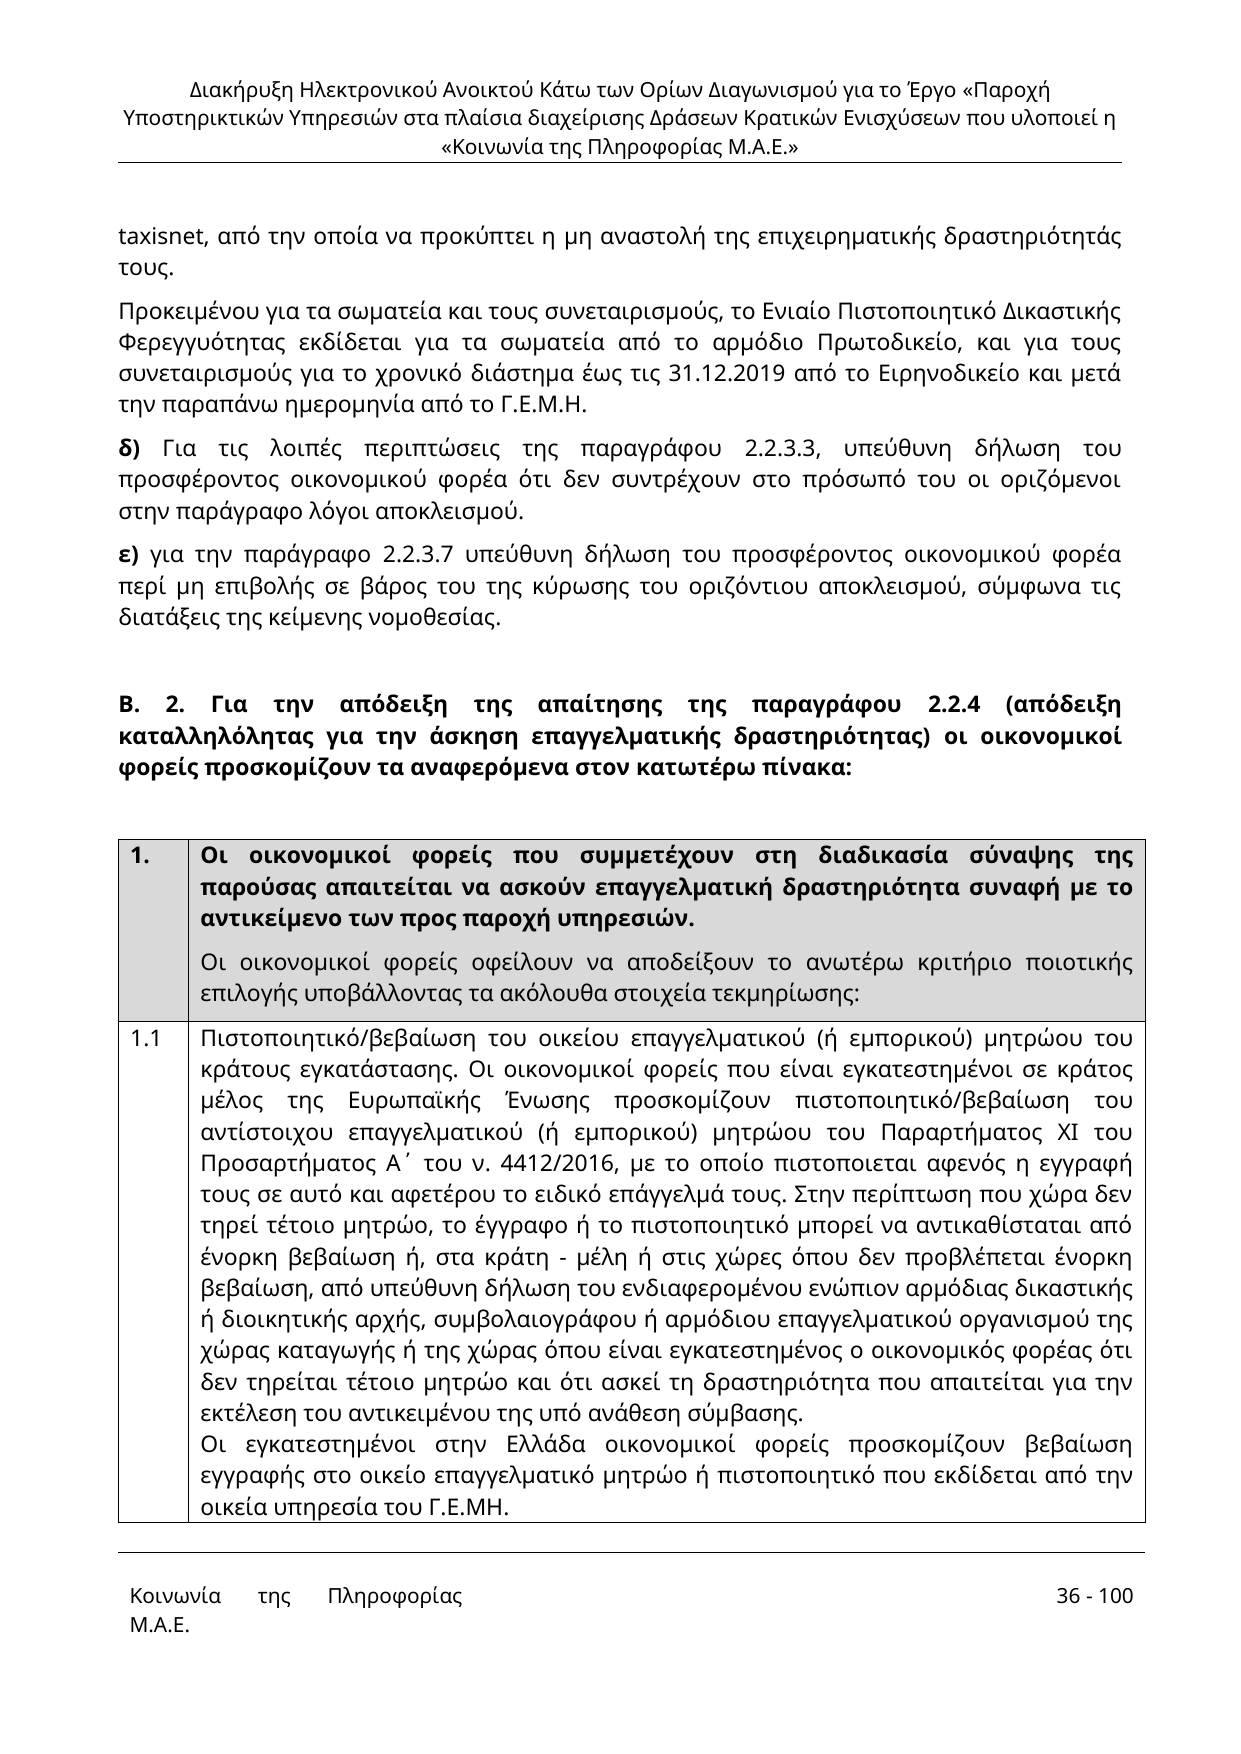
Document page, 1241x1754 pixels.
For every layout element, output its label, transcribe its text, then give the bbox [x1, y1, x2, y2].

text B. 2. Για την απόδειξη της απαίτησης της παραγράφου 2.2.4 (απόδειξη καταλληλόλητας για την άσκηση επαγγελματικής δραστηριότητας) οι οικονομικοί φορείς προσκομίζουν τα αναφερόμενα στον κατωτέρω πίνακα: [118, 688, 1122, 782]
text ε) για την παράγραφο 2.2.3.7 υπεύθυνη δήλωση του προσφέροντος οικονομικού φορέα περί μη επιβολής σε βάρος του της κύρωσης του οριζόντιου αποκλεισμού, σύμφωνα τις διατάξεις της κείμενης νομοθεσίας. [118, 538, 1122, 632]
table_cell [189, 1022, 1145, 1522]
table_cell 1.1 [119, 1022, 188, 1522]
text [118, 220, 1122, 282]
table_header 1. [119, 840, 188, 1021]
table_header Οι οικονομικοί φορείς που συμμετέχουν στη διαδικασία σύναψης της παρούσας απαιτείται να ασκούν επαγγελματική δραστηριότητα συναφή με το αντικείμενο των προς παροχή υπηρεσιών. Οι οικονομικοί φορείς οφείλουν να αποδείξουν το ανωτέρω κριτήριο ποιοτικής επιλογής υποβάλλοντας τα ακόλουθα στοιχεία τεκμηρίωσης: [189, 840, 1145, 1021]
text Προκειμένου για τα σωματεία και τους συνεταιρισμούς, το Ενιαίο Πιστοποιητικό Δικαστικής Φερεγγυότητας εκδίδεται για τα σωματεία από το αρμόδιο Πρωτοδικείο, και για τους συνεταιρισμούς για το χρονικό διάστημα έως τις 31.12.2019 από το Ειρηνοδικείο και μετά την παραπάνω ημερομηνία από το Γ.Ε.Μ.Η. [118, 295, 1122, 420]
text δ) Για τις λοιπές περιπτώσεις της παραγράφου 2.2.3.3, υπεύθυνη δήλωση του προσφέροντος οικονομικού φορέα ότι δεν συντρέχουν στο πρόσωπό του οι οριζόμενοι στην παράγραφο λόγοι αποκλεισμού. [118, 432, 1122, 526]
